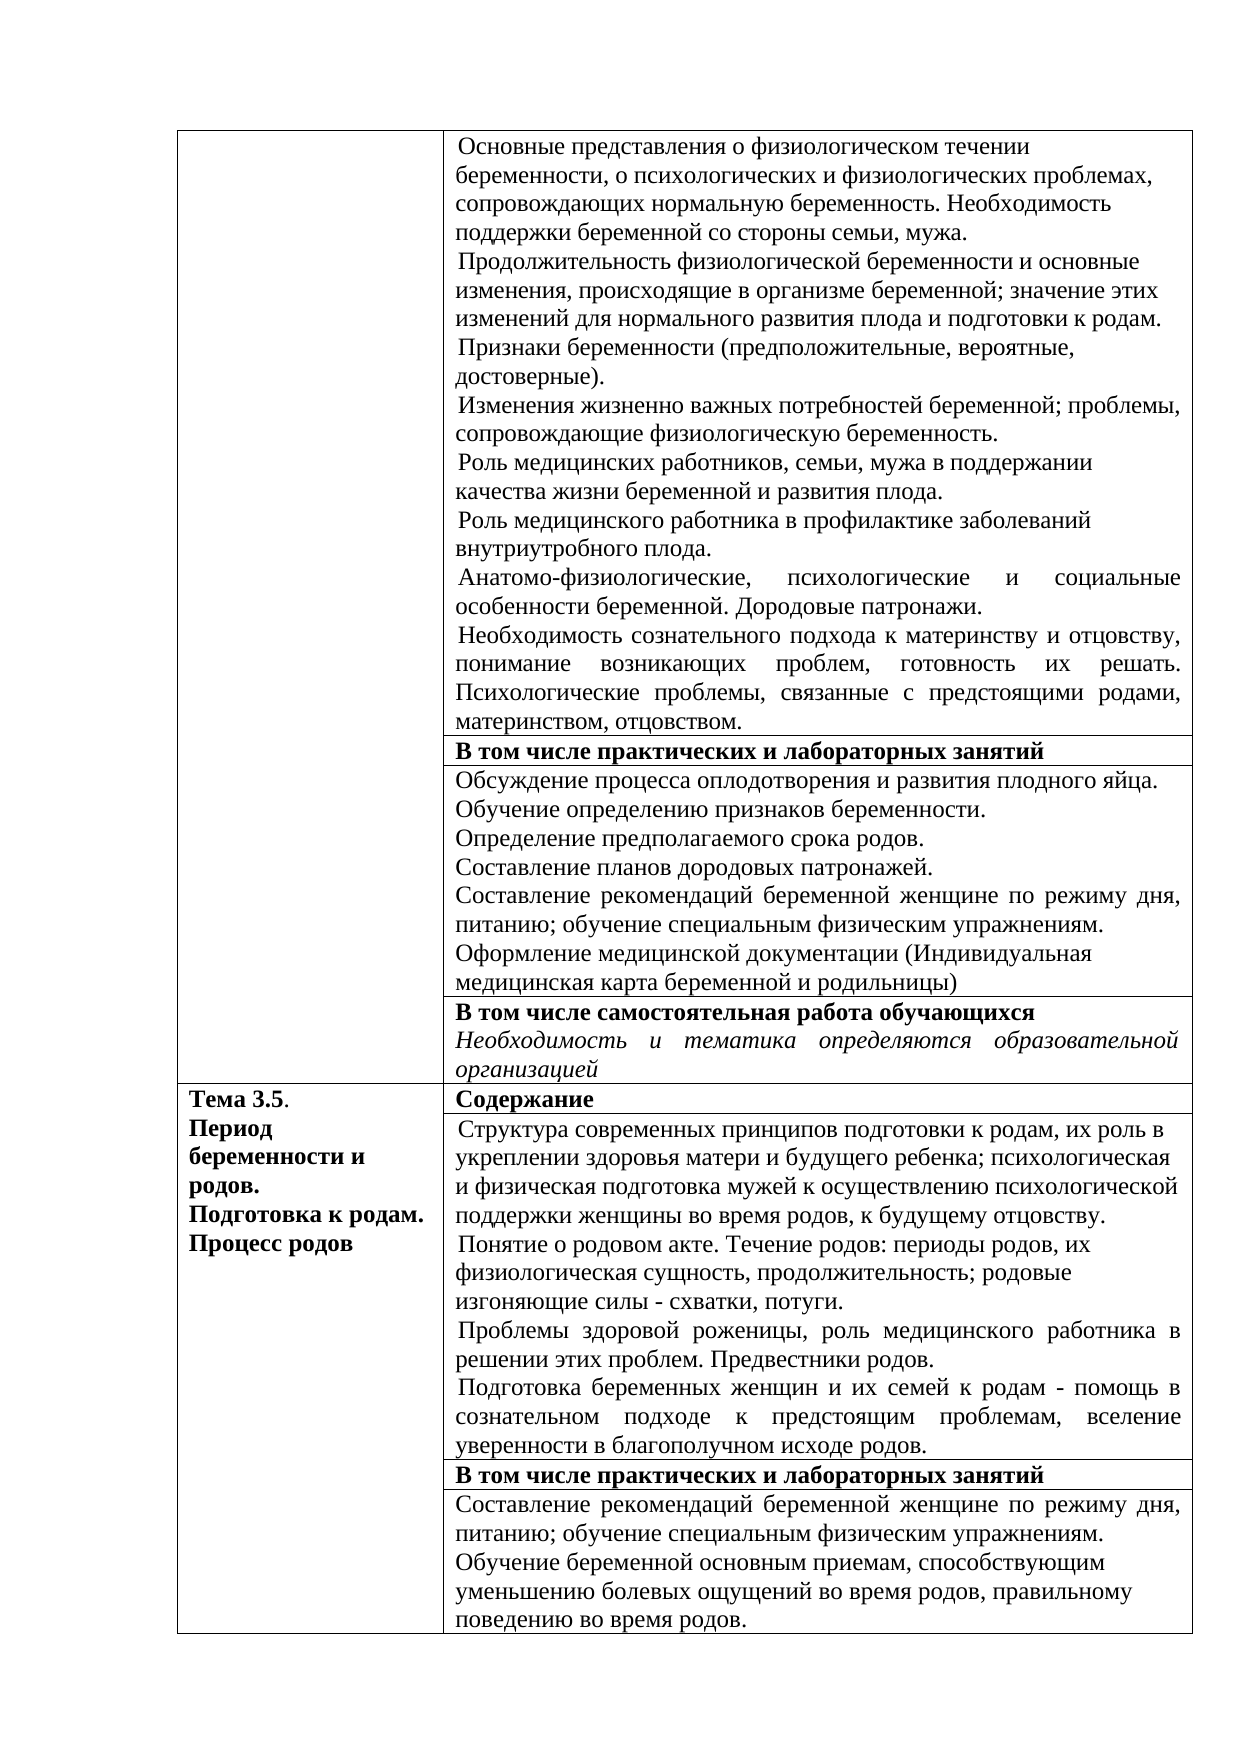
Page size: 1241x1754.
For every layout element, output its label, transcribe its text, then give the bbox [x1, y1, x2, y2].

table_cell В том числе практических и лабораторных занятий [444, 1460, 1192, 1488]
table_cell Структура современных принципов подготовки к родам, их роль в укреплении здоровья матери и будущего ребенка; психологическая и физическая подготовка мужей к осуществлению психологической поддержки женщины во время родов, к будущему отцовству. Понятие о родовом акте. Течение родов: периоды родов, их физиологическая сущность, продолжительность; родовые изгоняющие силы - схватки, потуги. Проблемы здоровой роженицы, роль медицинского работника в решении этих проблем. Предвестники родов. Подготовка беременных женщин и их семей к родам - помощь в сознательном подходе к предстоящим проблемам, вселение уверенности в благополучном исходе родов. [444, 1114, 1192, 1459]
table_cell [444, 131, 1192, 735]
table_cell В том числе самостоятельная работа обучающихся Необходимость и тематика определяются образовательной организацией [444, 997, 1192, 1083]
table_cell Обсуждение процесса оплодотворения и развития плодного яйца. Обучение определению признаков беременности. Определение предполагаемого срока родов. Составление планов дородовых патронажей. Составление рекомендаций беременной женщине по режиму дня, питанию; обучение специальным физическим упражнениям. Оформление медицинской документации (Индивидуальная медицинская карта беременной и родильницы) [444, 766, 1192, 996]
table_cell В том числе практических и лабораторных занятий [444, 736, 1192, 764]
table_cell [444, 1490, 1192, 1633]
table_cell Тема 3.5. Период беременности и родов. Подготовка к родам. Процесс родов [178, 1084, 443, 1633]
table_cell Содержание [444, 1084, 1192, 1113]
